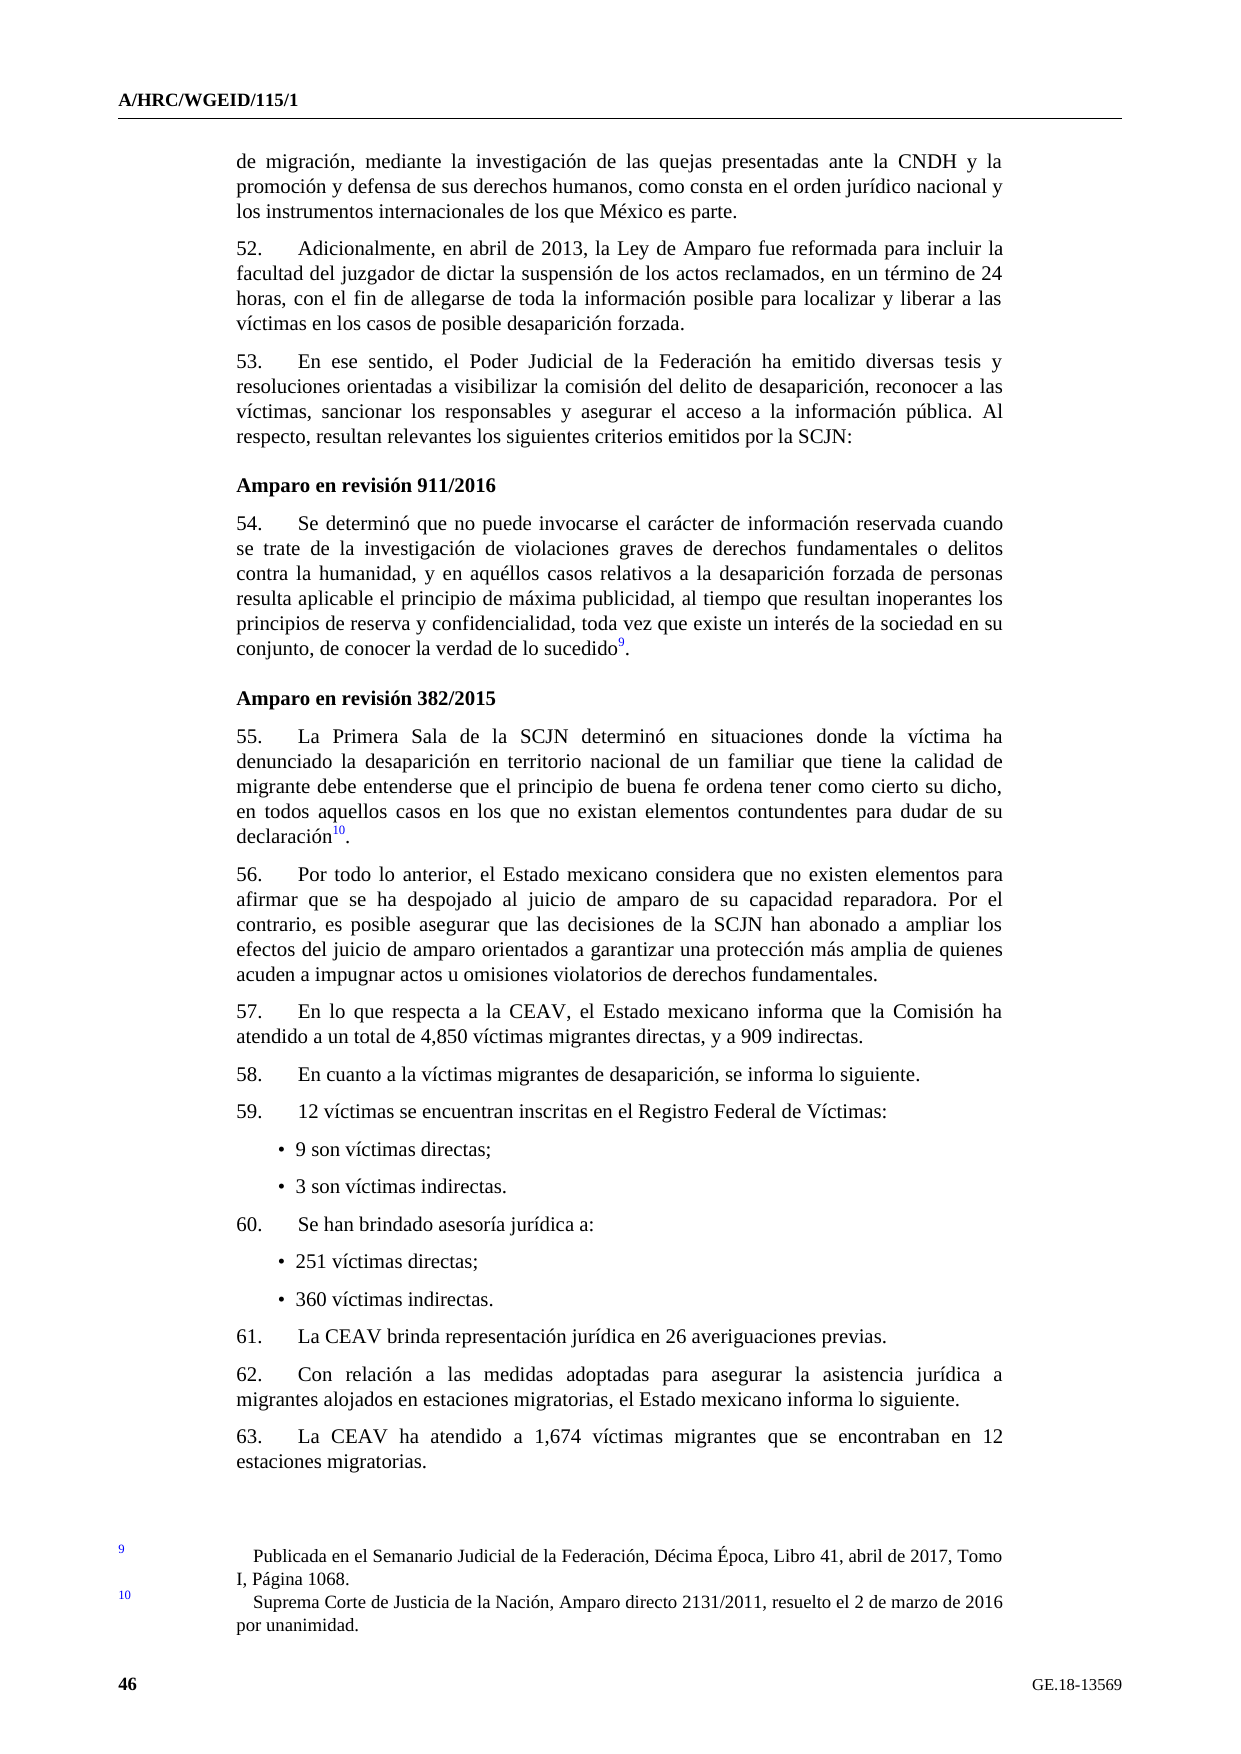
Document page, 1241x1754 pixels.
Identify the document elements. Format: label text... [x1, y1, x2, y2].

text 57. En lo que respecta a la CEAV, el Estado mexicano informa que la Comisión ha atendido a un total de 4,850 víctimas migrantes directas, y a 909 indirectas. [236, 998, 1004, 1048]
text Amparo en revisión 382/2015 [118, 685, 1004, 710]
text 58. En cuanto a la víctimas migrantes de desaparición, se informa lo siguiente. [236, 1061, 1004, 1086]
text 56. Por todo lo anterior, el Estado mexicano considera que no existen elementos para afirmar que se ha despojado al juicio de amparo de su capacidad reparadora. Por el contrario, es posible asegurar que las decisiones de la SCJN han abonado a ampliar los efectos del juicio de amparo orientados a garantizar una protección más amplia de quienes acuden a impugnar actos u omisiones violatorios de derechos fundamentales. [236, 861, 1004, 986]
text 52. Adicionalmente, en abril de 2013, la Ley de Amparo fue reformada para incluir la facultad del juzgador de dictar la suspensión de los actos reclamados, en un término de 24 horas, con el fin de allegarse de toda la información posible para localizar y liberar a las víctimas en los casos de posible desaparición forzada. [236, 235, 1004, 335]
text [236, 148, 1004, 223]
text 59. 12 víctimas se encuentran inscritas en el Registro Federal de Víctimas: [236, 1098, 1004, 1123]
text 63. La CEAV ha atendido a 1,674 víctimas migrantes que se encontraban en 12 estaciones migratorias. [236, 1423, 1004, 1473]
text 60. Se han brindado asesoría jurídica a: [236, 1211, 1004, 1236]
text • 9 son víctimas directas; [278, 1136, 1004, 1161]
text 61. La CEAV brinda representación jurídica en 26 averiguaciones previas. [236, 1323, 1004, 1348]
text 62. Con relación a las medidas adoptadas para asegurar la asistencia jurídica a migrantes alojados en estaciones migratorias, el Estado mexicano informa lo siguiente. [236, 1361, 1004, 1411]
text • 251 víctimas directas; [278, 1248, 1004, 1273]
text 53. En ese sentido, el Poder Judicial de la Federación ha emitido diversas tesis y resoluciones orientadas a visibilizar la comisión del delito de desaparición, reconocer a las víctimas, sancionar los responsables y asegurar el acceso a la información pública. Al respecto, resultan relevantes los siguientes criterios emitidos por la SCJN: [236, 348, 1004, 448]
text Amparo en revisión 911/2016 [118, 473, 1004, 498]
text 55. La Primera Sala de la SCJN determinó en situaciones donde la víctima ha denunciado la desaparición en territorio nacional de un familiar que tiene la calidad de migrante debe entenderse que el principio de buena fe ordena tener como cierto su dicho, en todos aquellos casos en los que no existan elementos contundentes para dudar de su declaración. [236, 723, 1004, 848]
text • 3 son víctimas indirectas. [278, 1173, 1004, 1198]
text • 360 víctimas indirectas. [278, 1286, 1004, 1311]
text 54. Se determinó que no puede invocarse el carácter de información reservada cuando se trate de la investigación de violaciones graves de derechos fundamentales o delitos contra la humanidad, y en aquéllos casos relativos a la desaparición forzada de personas resulta aplicable el principio de máxima publicidad, al tiempo que resultan inoperantes los principios de reserva y confidencialidad, toda vez que existe un interés de la sociedad en su conjunto, de conocer la verdad de lo sucedido. [236, 510, 1004, 660]
